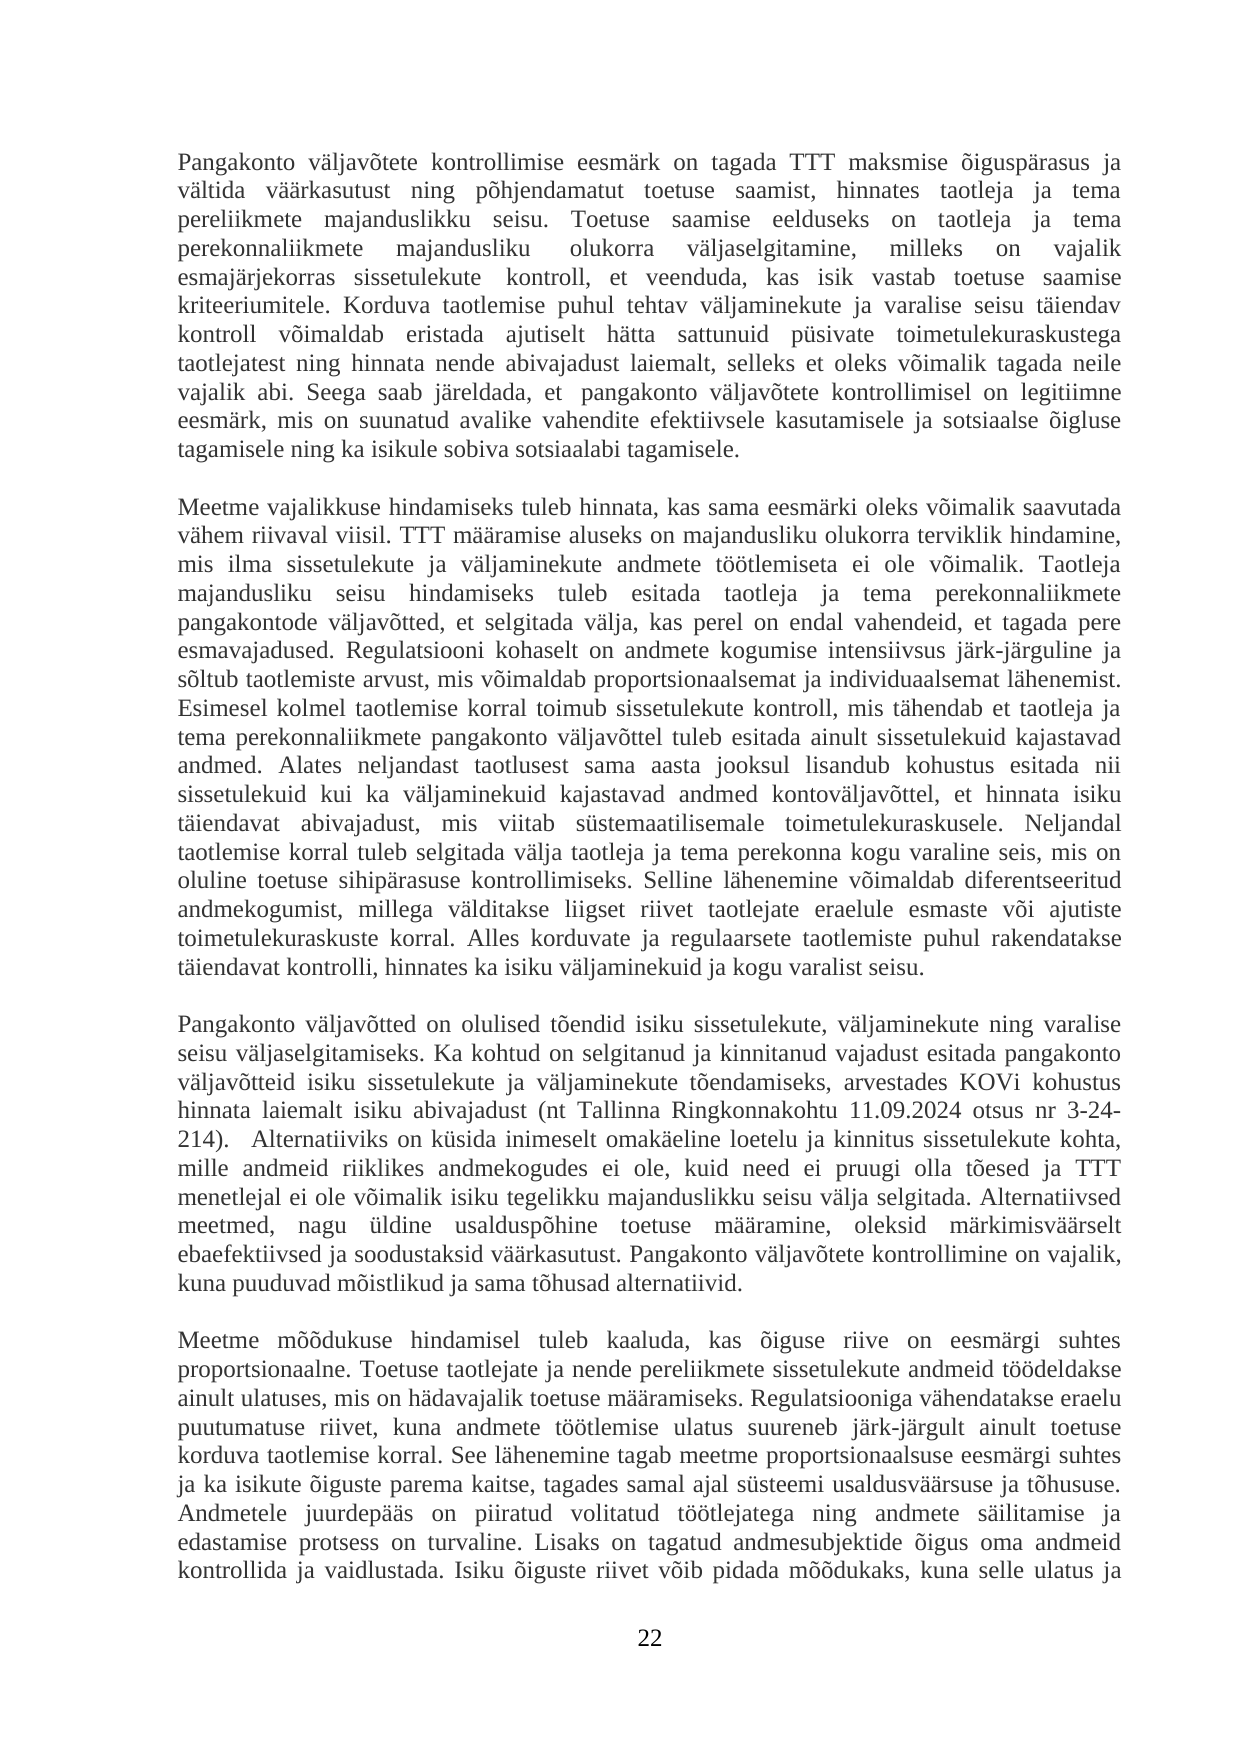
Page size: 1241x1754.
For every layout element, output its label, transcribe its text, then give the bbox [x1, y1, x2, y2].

text Pangakonto väljavõtted on olulised tõendid isiku sissetulekute, väljaminekute ning varalise seisu väljaselgitamiseks. Ka kohtud on selgitanud ja kinnitanud vajadust esitada pangakonto väljavõtteid isiku sissetulekute ja väljaminekute tõendamiseks, arvestades KOVi kohustus hinnata laiemalt isiku abivajadust (nt Tallinna Ringkonnakohtu 11.09.2024 otsus nr 3-24-214). Alternatiiviks on küsida inimeselt omakäeline loetelu ja kinnitus sissetulekute kohta, mille andmeid riiklikes andmekogudes ei ole, kuid need ei pruugi olla tõesed ja TTT menetlejal ei ole võimalik isiku tegelikku majanduslikku seisu välja selgitada. Alternatiivsed meetmed, nagu üldine usalduspõhine toetuse määramine, oleksid märkimisväärselt ebaefektiivsed ja soodustaksid väärkasutust. Pangakonto väljavõtete kontrollimine on vajalik, kuna puuduvad mõistlikud ja sama tõhusad alternatiivid. [177, 1009, 1122, 1297]
text Pangakonto väljavõtete kontrollimise eesmärk on tagada TTT maksmise õiguspärasus ja vältida väärkasutust ning põhjendamatut toetuse saamist, hinnates taotleja ja tema pereliikmete majanduslikku seisu. Toetuse saamise eelduseks on taotleja ja tema perekonnaliikmete majandusliku olukorra väljaselgitamine, milleks on vajalik esmajärjekorras sissetulekute kontroll, et veenduda, kas isik vastab toetuse saamise kriteeriumitele. Korduva taotlemise puhul tehtav väljaminekute ja varalise seisu täiendav kontroll võimaldab eristada ajutiselt hätta sattunuid püsivate toimetulekuraskustega taotlejatest ning hinnata nende abivajadust laiemalt, selleks et oleks võimalik tagada neile vajalik abi. Seega saab järeldada, et pangakonto väljavõtete kontrollimisel on legitiimne eesmärk, mis on suunatud avalike vahendite efektiivsele kasutamisele ja sotsiaalse õigluse tagamisele ning ka isikule sobiva sotsiaalabi tagamisele. [177, 147, 1122, 463]
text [177, 1326, 1122, 1584]
text Meetme vajalikkuse hindamiseks tuleb hinnata, kas sama eesmärki oleks võimalik saavutada vähem riivaval viisil. TTT määramise aluseks on majandusliku olukorra terviklik hindamine, mis ilma sissetulekute ja väljaminekute andmete töötlemiseta ei ole võimalik. Taotleja majandusliku seisu hindamiseks tuleb esitada taotleja ja tema perekonnaliikmete pangakontode väljavõtted, et selgitada välja, kas perel on endal vahendeid, et tagada pere esmavajadused. Regulatsiooni kohaselt on andmete kogumise intensiivsus järk-järguline ja sõltub taotlemiste arvust, mis võimaldab proportsionaalsemat ja individuaalsemat lähenemist. Esimesel kolmel taotlemise korral toimub sissetulekute kontroll, mis tähendab et taotleja ja tema perekonnaliikmete pangakonto väljavõttel tuleb esitada ainult sissetulekuid kajastavad andmed. Alates neljandast taotlusest sama aasta jooksul lisandub kohustus esitada nii sissetulekuid kui ka väljaminekuid kajastavad andmed kontoväljavõttel, et hinnata isiku täiendavat abivajadust, mis viitab süstemaatilisemale toimetulekuraskusele. Neljandal taotlemise korral tuleb selgitada välja taotleja ja tema perekonna kogu varaline seis, mis on oluline toetuse sihipärasuse kontrollimiseks. Selline lähenemine võimaldab diferentseeritud andmekogumist, millega välditakse liigset riivet taotlejate eraelule esmaste või ajutiste toimetulekuraskuste korral. Alles korduvate ja regulaarsete taotlemiste puhul rakendatakse täiendavat kontrolli, hinnates ka isiku väljaminekuid ja kogu varalist seisu. [177, 492, 1122, 981]
